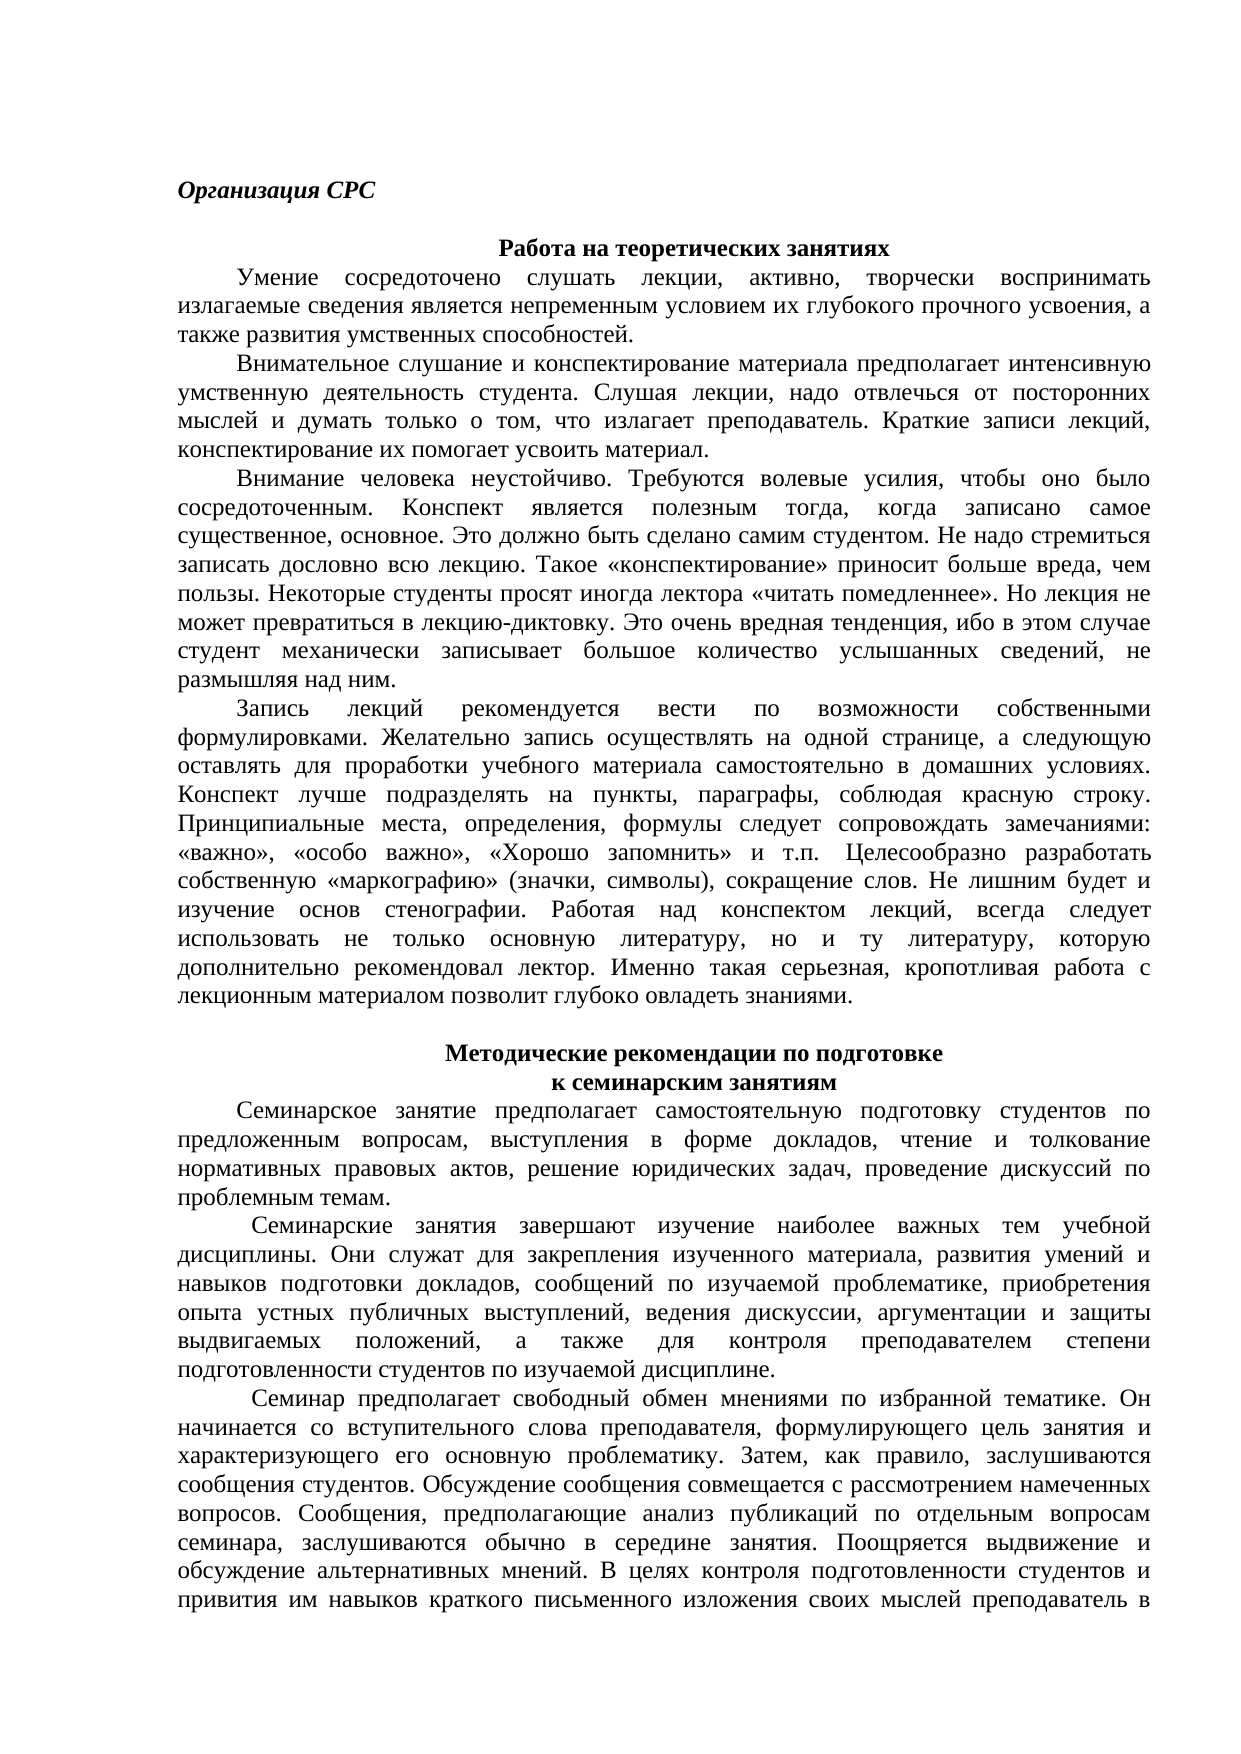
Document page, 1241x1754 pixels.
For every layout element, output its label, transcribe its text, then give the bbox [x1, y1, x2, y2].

text к семинарским занятиям [177, 1067, 1152, 1096]
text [177, 1383, 1152, 1613]
text Работа на теоретических занятиях [177, 233, 1152, 262]
text Организация СРС [177, 176, 1152, 204]
text Семинарские занятия завершают изучение наиболее важных тем учебной дисциплины. Они служат для закрепления изученного материала, развития умений и навыков подготовки докладов, сообщений по изучаемой проблематике, приобретения опыта устных публичных выступлений, ведения дискуссии, аргументации и защиты выдвигаемых положений, а также для контроля преподавателем степени подготовленности студентов по изучаемой дисциплине. [177, 1211, 1152, 1383]
text Семинарское занятие предполагает самостоятельную подготовку студентов по предложенным вопросам, выступления в форме докладов, чтение и толкование нормативных правовых актов, решение юридических задач, проведение дискуссий по проблемным темам. [177, 1096, 1152, 1211]
text Запись лекций рекомендуется вести по возможности собственными формулировками. Желательно запись осуществлять на одной странице, а следующую оставлять для проработки учебного материала самостоятельно в домашних условиях. Конспект лучше подразделять на пункты, параграфы, соблюдая красную строку. Принципиальные места, определения, формулы следует сопровождать замечаниями: «важно», «особо важно», «Хорошо запомнить» и т.п. Целесообразно разработать собственную «маркографию» (значки, символы), сокращение слов. Не лишним будет и изучение основ стенографии. Работая над конспектом лекций, всегда следует использовать не только основную литературу, но и ту литературу, которую дополнительно рекомендовал лектор. Именно такая серьезная, кропотливая работа с лекционным материалом позволит глубоко овладеть знаниями. [177, 693, 1152, 1009]
text Внимательное слушание и конспектирование материала предполагает интенсивную умственную деятельность студента. Слушая лекции, надо отвлечься от посторонних мыслей и думать только о том, что излагает преподаватель. Краткие записи лекций, конспектирование их помогает усвоить материал. [177, 348, 1152, 463]
text Методические рекомендации по подготовке [177, 1038, 1152, 1067]
text Внимание человека неустойчиво. Требуются волевые усилия, чтобы оно было сосредоточенным. Конспект является полезным тогда, когда записано самое существенное, основное. Это должно быть сделано самим студентом. Не надо стремиться записать дословно всю лекцию. Такое «конспектирование» приносит больше вреда, чем пользы. Некоторые студенты просят иногда лектора «читать помедленнее». Но лекция не может превратиться в лекцию-диктовку. Это очень вредная тенденция, ибо в этом случае студент механически записывает большое количество услышанных сведений, не размышляя над ним. [177, 463, 1152, 693]
text Умение сосредоточено слушать лекции, активно, творчески воспринимать излагаемые сведения является непременным условием их глубокого прочного усвоения, а также развития умственных способностей. [177, 262, 1152, 348]
